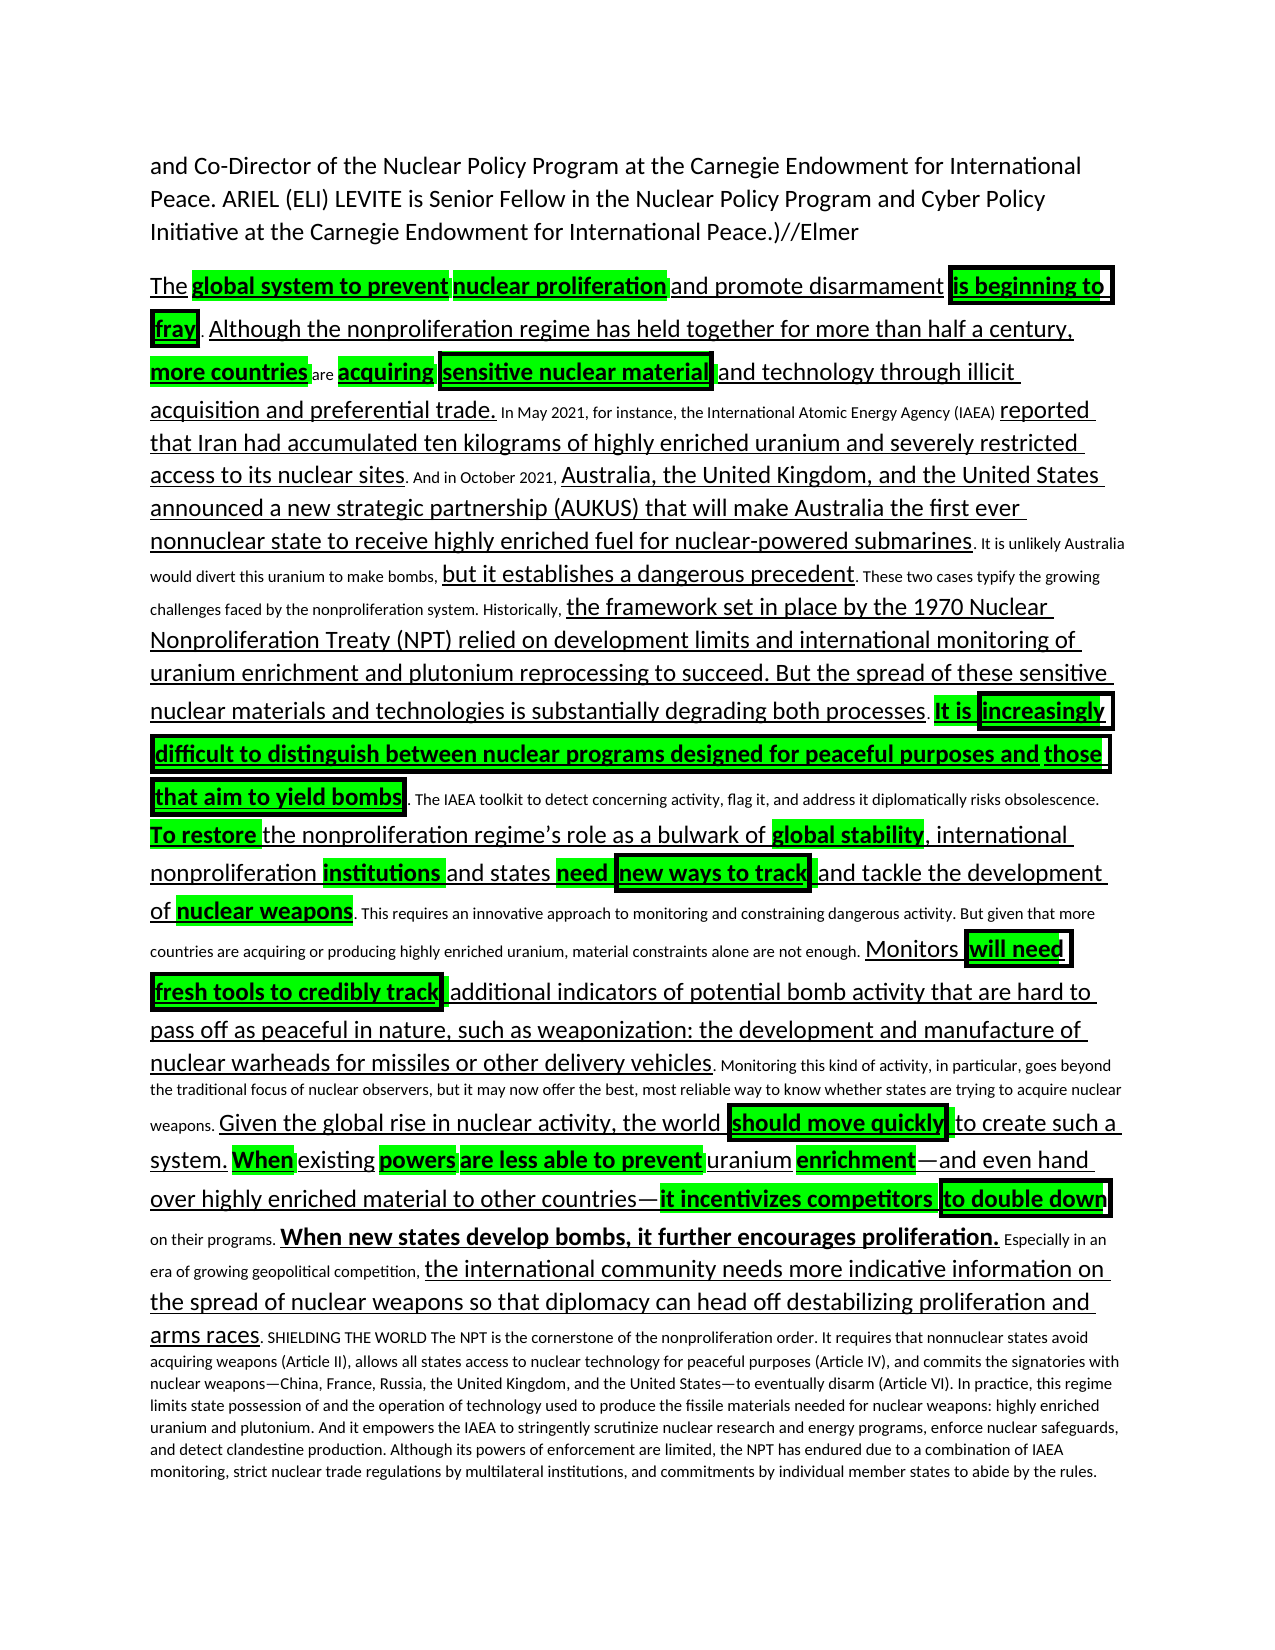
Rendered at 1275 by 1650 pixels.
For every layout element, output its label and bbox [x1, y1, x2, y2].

text [150, 265, 1125, 1481]
text [150, 150, 1125, 246]
